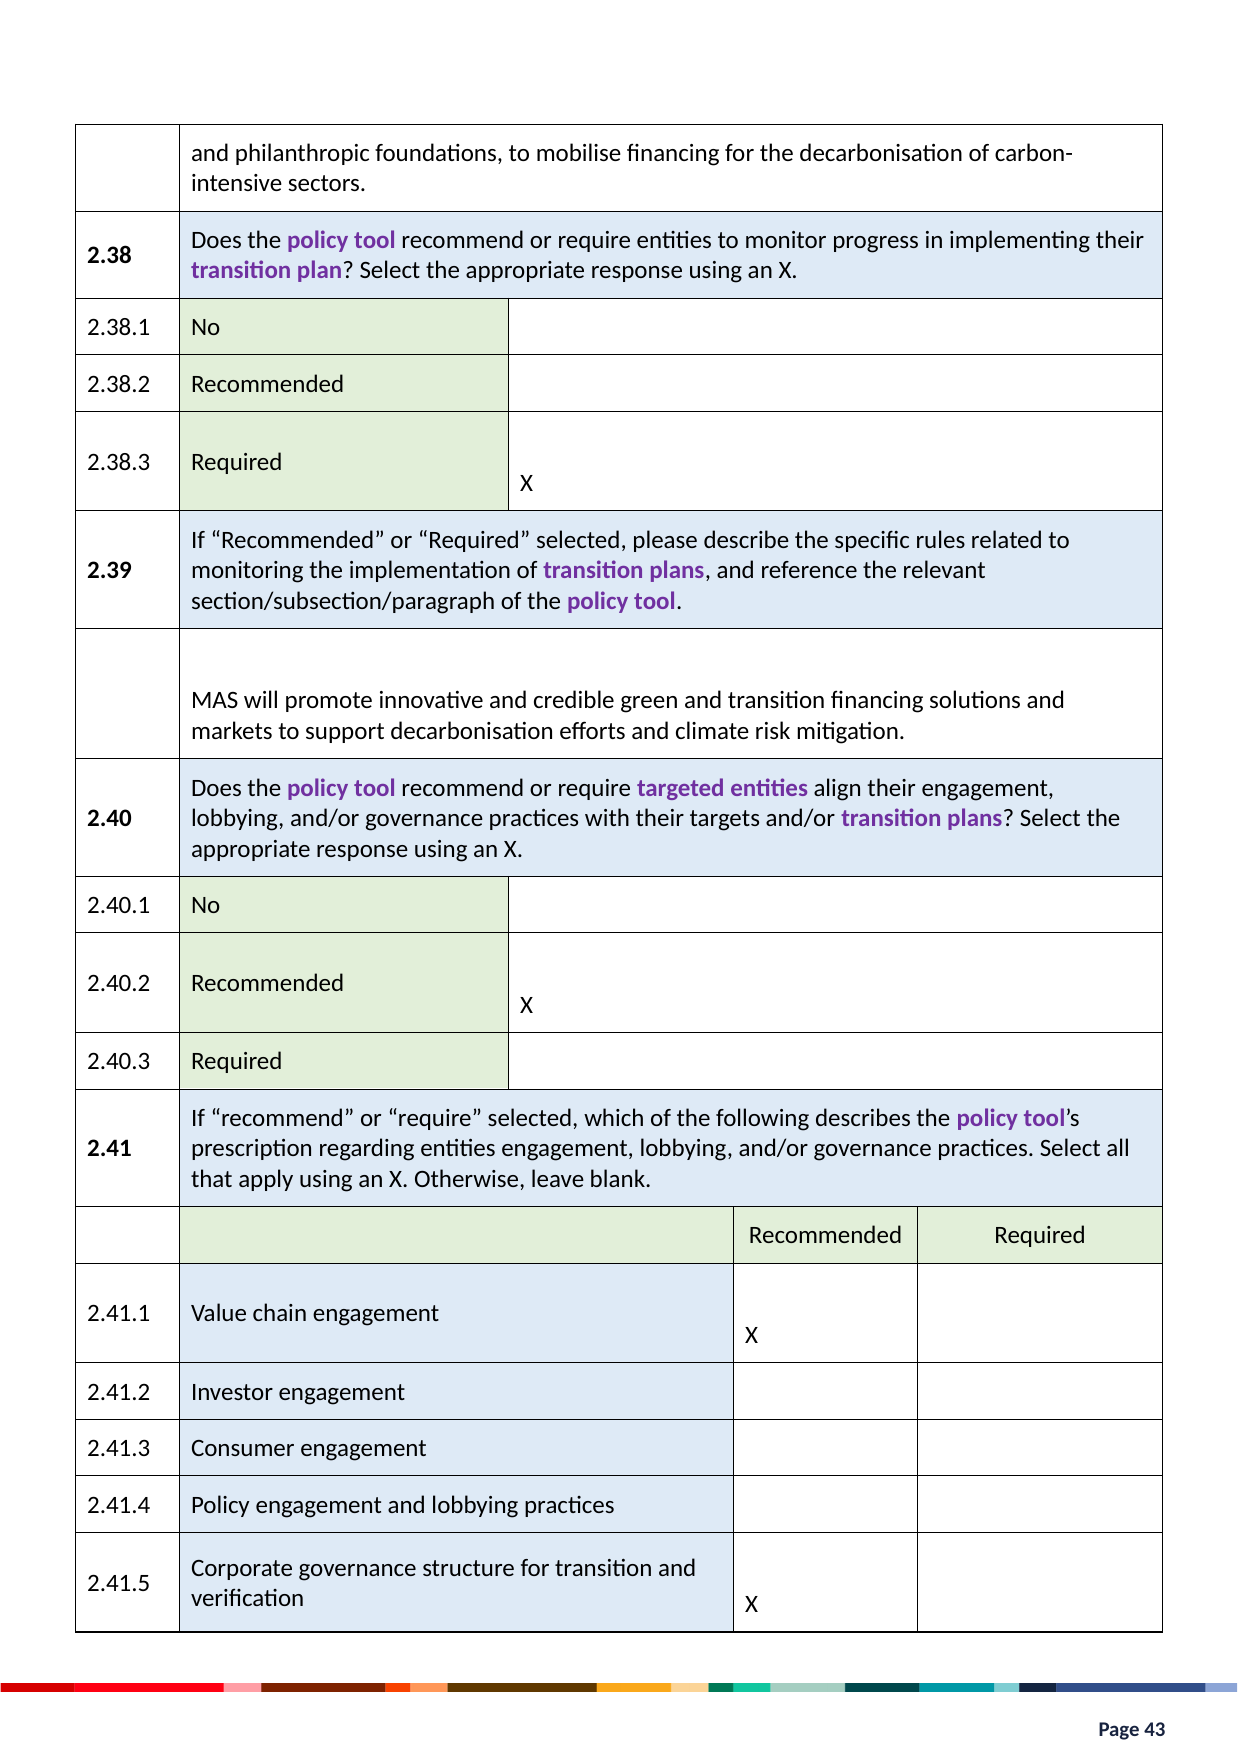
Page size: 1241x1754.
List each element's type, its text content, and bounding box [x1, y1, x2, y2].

table_cell [180, 1207, 733, 1263]
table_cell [180, 125, 1162, 211]
table_cell Required [180, 1033, 508, 1088]
table_cell 2.38.2 [76, 355, 179, 411]
table_cell X [509, 933, 1162, 1032]
table_cell 2.38 [76, 212, 179, 298]
table_cell If “recommend” or “require” selected, which of the following describes the policy tool’s prescription regarding entities engagement, lobbying, and/or governance practices. Select all that apply using an X. Otherwise, leave blank. [180, 1090, 1162, 1206]
table_cell X [734, 1533, 917, 1631]
table_cell Does the policy tool recommend or require entities to monitor progress in implementing their transition plan? Select the appropriate response using an X. [180, 212, 1162, 298]
table_cell [509, 877, 1162, 932]
table_cell [734, 1363, 917, 1419]
table_cell No [180, 299, 508, 354]
table_cell [918, 1363, 1162, 1419]
table_cell [509, 1033, 1162, 1088]
table_cell X [734, 1264, 917, 1362]
table_cell [76, 629, 179, 758]
table_cell Recommended [734, 1207, 917, 1263]
table_cell 2.39 [76, 511, 179, 628]
table_cell If “Recommended” or “Required” selected, please describe the specific rules related to monitoring the implementation of transition plans, and reference the relevant section/subsection/paragraph of the policy tool. [180, 511, 1162, 628]
table_cell 2.41.5 [76, 1533, 179, 1631]
table_cell Policy engagement and lobbying practices [180, 1476, 733, 1532]
table_cell Required [918, 1207, 1162, 1263]
table_cell Recommended [180, 355, 508, 411]
table_cell No [180, 877, 508, 932]
table_cell [76, 125, 179, 211]
table_cell 2.40 [76, 759, 179, 876]
table_cell Investor engagement [180, 1363, 733, 1419]
table_cell 2.41.3 [76, 1420, 179, 1475]
table_cell Consumer engagement [180, 1420, 733, 1475]
table_cell Value chain engagement [180, 1264, 733, 1362]
table_cell Recommended [180, 933, 508, 1032]
table_cell X [509, 412, 1162, 510]
table_cell [918, 1533, 1162, 1631]
table_cell [918, 1264, 1162, 1362]
table_cell 2.38.3 [76, 412, 179, 510]
table_cell [76, 1207, 179, 1263]
table_cell [734, 1420, 917, 1475]
table_cell [918, 1476, 1162, 1532]
table_cell Required [180, 412, 508, 510]
table_cell 2.41.1 [76, 1264, 179, 1362]
table_cell [734, 1476, 917, 1532]
table_cell MAS will promote innovative and credible green and transition financing solutions and markets to support decarbonisation efforts and climate risk mitigation. [180, 629, 1162, 758]
table_cell 2.41.4 [76, 1476, 179, 1532]
table_cell 2.40.2 [76, 933, 179, 1032]
table_cell 2.40.1 [76, 877, 179, 932]
table_cell Corporate governance structure for transition and verification [180, 1533, 733, 1631]
table_cell 2.41 [76, 1090, 179, 1206]
table_cell 2.40.3 [76, 1033, 179, 1088]
table_cell Does the policy tool recommend or require targeted entities align their engagement, lobbying, and/or governance practices with their targets and/or transition plans? Select the appropriate response using an X. [180, 759, 1162, 876]
table_cell [918, 1420, 1162, 1475]
table_cell [509, 299, 1162, 354]
table_cell 2.41.2 [76, 1363, 179, 1419]
picture [0, 1683, 1236, 1692]
table_cell 2.38.1 [76, 299, 179, 354]
table_cell [509, 355, 1162, 411]
